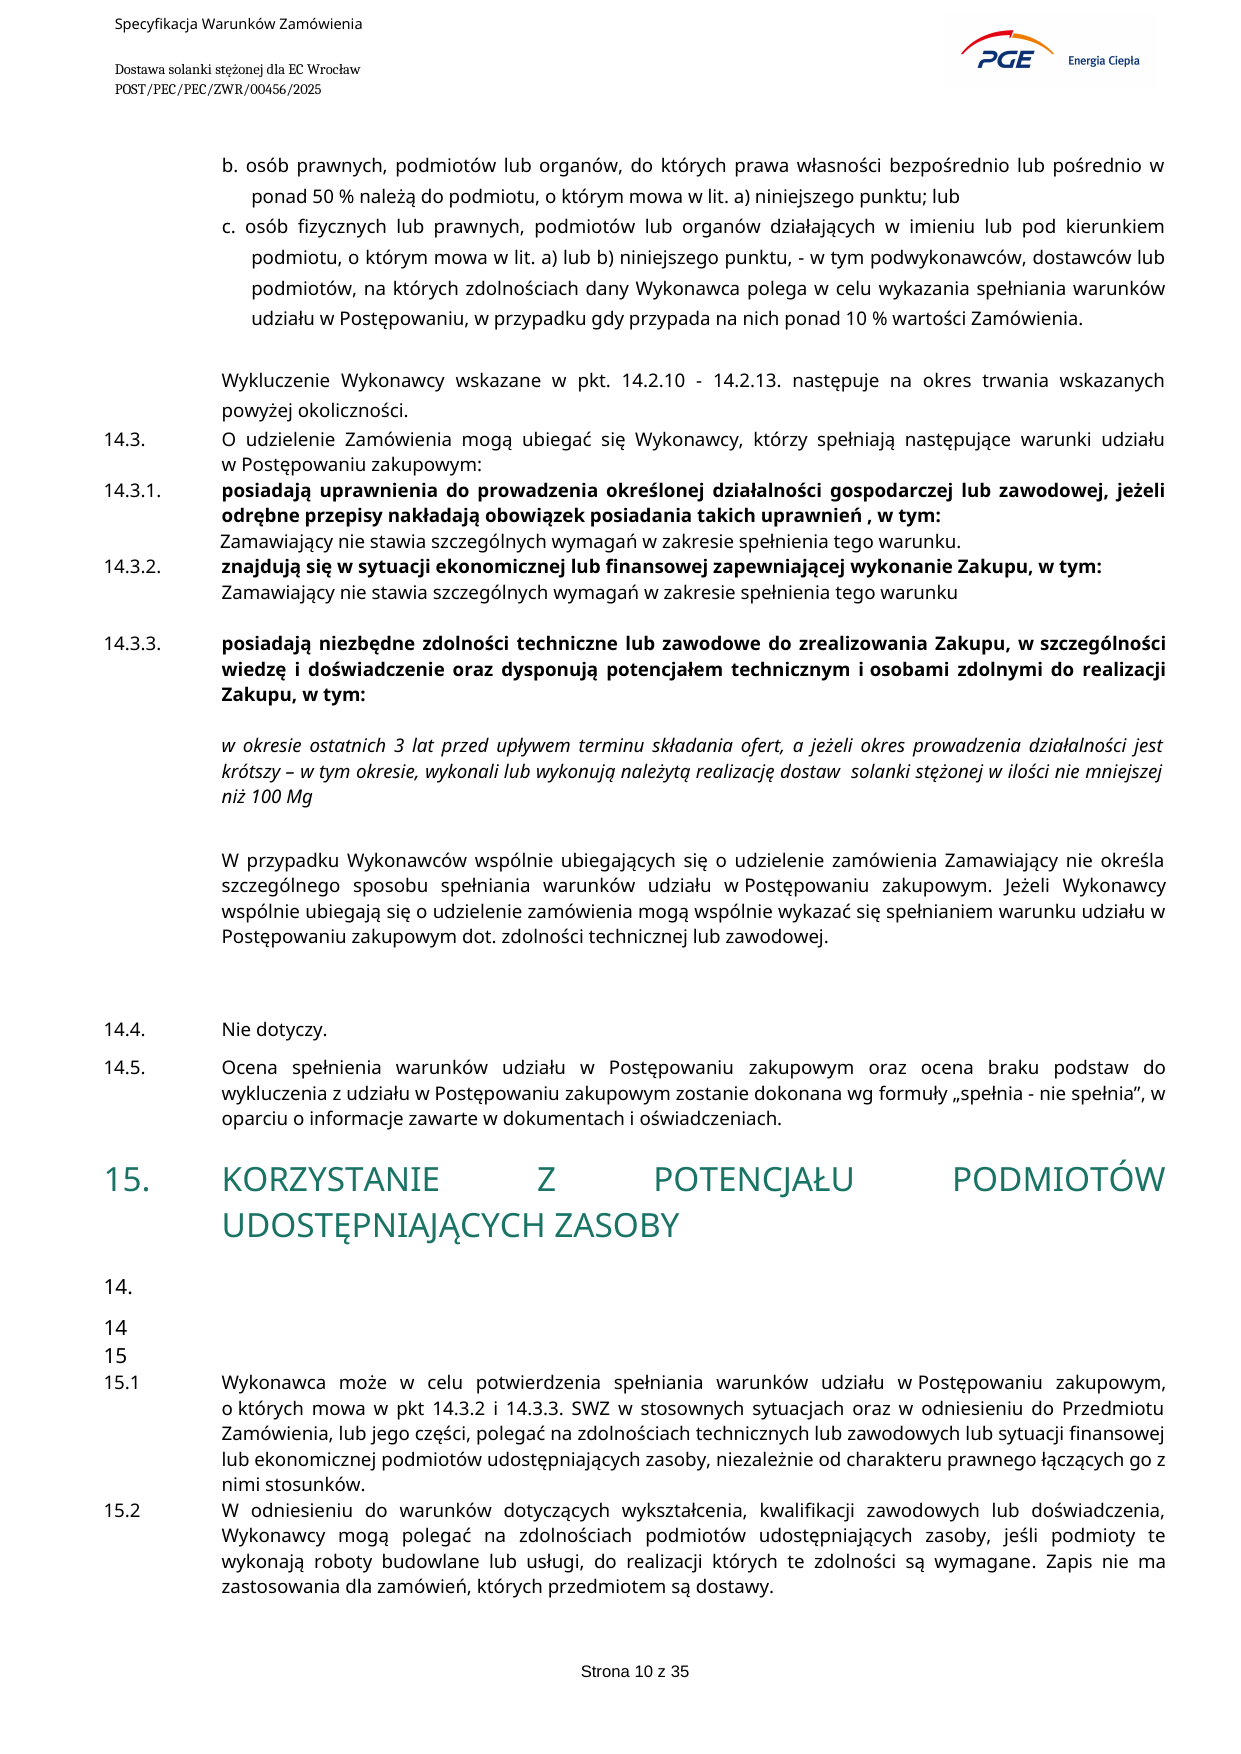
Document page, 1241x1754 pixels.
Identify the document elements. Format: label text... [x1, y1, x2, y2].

list Zamawiający nie stawia szczególnych wymagań w zakresie spełnienia tego warunku. [220, 528, 1166, 554]
list posiadają uprawnienia do prowadzenia określonej działalności gospodarczej lub zawodowej, jeżeli odrębne przepisy nakładają obowiązek posiadania takich uprawnień , w tym: [103, 477, 1166, 528]
list w okresie ostatnich 3 lat przed upływem terminu składania ofert, a jeżeli okres prowadzenia działalności jest krótszy – w tym okresie, wykonali lub wykonują należytą realizację dostaw solanki stężonej w ilości nie mniejszej niż 100 Mg [221, 732, 1166, 809]
subtitle KORZYSTANIE Z POTENCJAŁU PODMIOTÓW UDOSTĘPNIAJĄCYCH ZASOBY [103, 1156, 1166, 1247]
list Zamawiający nie stawia szczególnych wymagań w zakresie spełnienia tego warunku [221, 579, 1166, 605]
list b. osób prawnych, podmiotów lub organów, do których prawa własności bezpośrednio lub pośrednio w ponad 50 % należą do podmiotu, o którym mowa w lit. a) niniejszego punktu; lub [222, 152, 1166, 208]
text W przypadku Wykonawców wspólnie ubiegających się o udzielenie zamówienia Zamawiający nie określa szczególnego sposobu spełniania warunków udziału w Postępowaniu zakupowym. Jeżeli Wykonawcy wspólnie ubiegają się o udzielenie zamówienia mogą wspólnie wykazać się spełnianiem warunku udziału w Postępowaniu zakupowym dot. zdolności technicznej lub zawodowej. [221, 847, 1166, 949]
list Wykluczenie Wykonawcy wskazane w pkt. 14.2.10 - 14.2.13. następuje na okres trwania wskazanych powyżej okoliczności. [221, 368, 1166, 422]
list O udzielenie Zamówienia mogą ubiegać się Wykonawcy, którzy spełniają następujące warunki udziału w Postępowaniu zakupowym: [103, 426, 1166, 477]
list Nie dotyczy. [103, 1016, 1166, 1042]
picture [943, 13, 1156, 89]
list c. osób fizycznych lub prawnych, podmiotów lub organów działających w imieniu lub pod kierunkiem podmiotu, o którym mowa w lit. a) lub b) niniejszego punktu, - w tym podwykonawców, dostawców lub podmiotów, na których zdolnościach dany Wykonawca polega w celu wykazania spełniania warunków udziału w Postępowaniu, w przypadku gdy przypada na nich ponad 10 % wartości Zamówienia. [222, 214, 1166, 331]
list Wykonawca może w celu potwierdzenia spełniania warunków udziału w Postępowaniu zakupowym, o których mowa w pkt 14.3.2 i 14.3.3. SWZ w stosownych sytuacjach oraz w odniesieniu do Przedmiotu Zamówienia, lub jego części, polegać na zdolnościach technicznych lub zawodowych lub sytuacji finansowej lub ekonomicznej podmiotów udostępniających zasoby, niezależnie od charakteru prawnego łączących go z nimi stosunków. [103, 1370, 1166, 1497]
list posiadają niezbędne zdolności techniczne lub zawodowe do zrealizowania Zakupu, w szczególności wiedzę i doświadczenie oraz dysponują potencjałem technicznym i osobami zdolnymi do realizacji Zakupu, w tym: [103, 630, 1166, 707]
list W odniesieniu do warunków dotyczących wykształcenia, kwalifikacji zawodowych lub doświadczenia, Wykonawcy mogą polegać na zdolnościach podmiotów udostępniających zasoby, jeśli podmioty te wykonają roboty budowlane lub usługi, do realizacji których te zdolności są wymagane. Zapis nie ma zastosowania dla zamówień, których przedmiotem są dostawy. [103, 1497, 1166, 1599]
list Ocena spełnienia warunków udziału w Postępowaniu zakupowym oraz ocena braku podstaw do wykluczenia z udziału w Postępowaniu zakupowym zostanie dokonana wg formuły „spełnia - nie spełnia”, w oparciu o informacje zawarte w dokumentach i oświadczeniach. [103, 1054, 1166, 1131]
list znajdują się w sytuacji ekonomicznej lub finansowej zapewniającej wykonanie Zakupu, w tym: [103, 554, 1166, 579]
